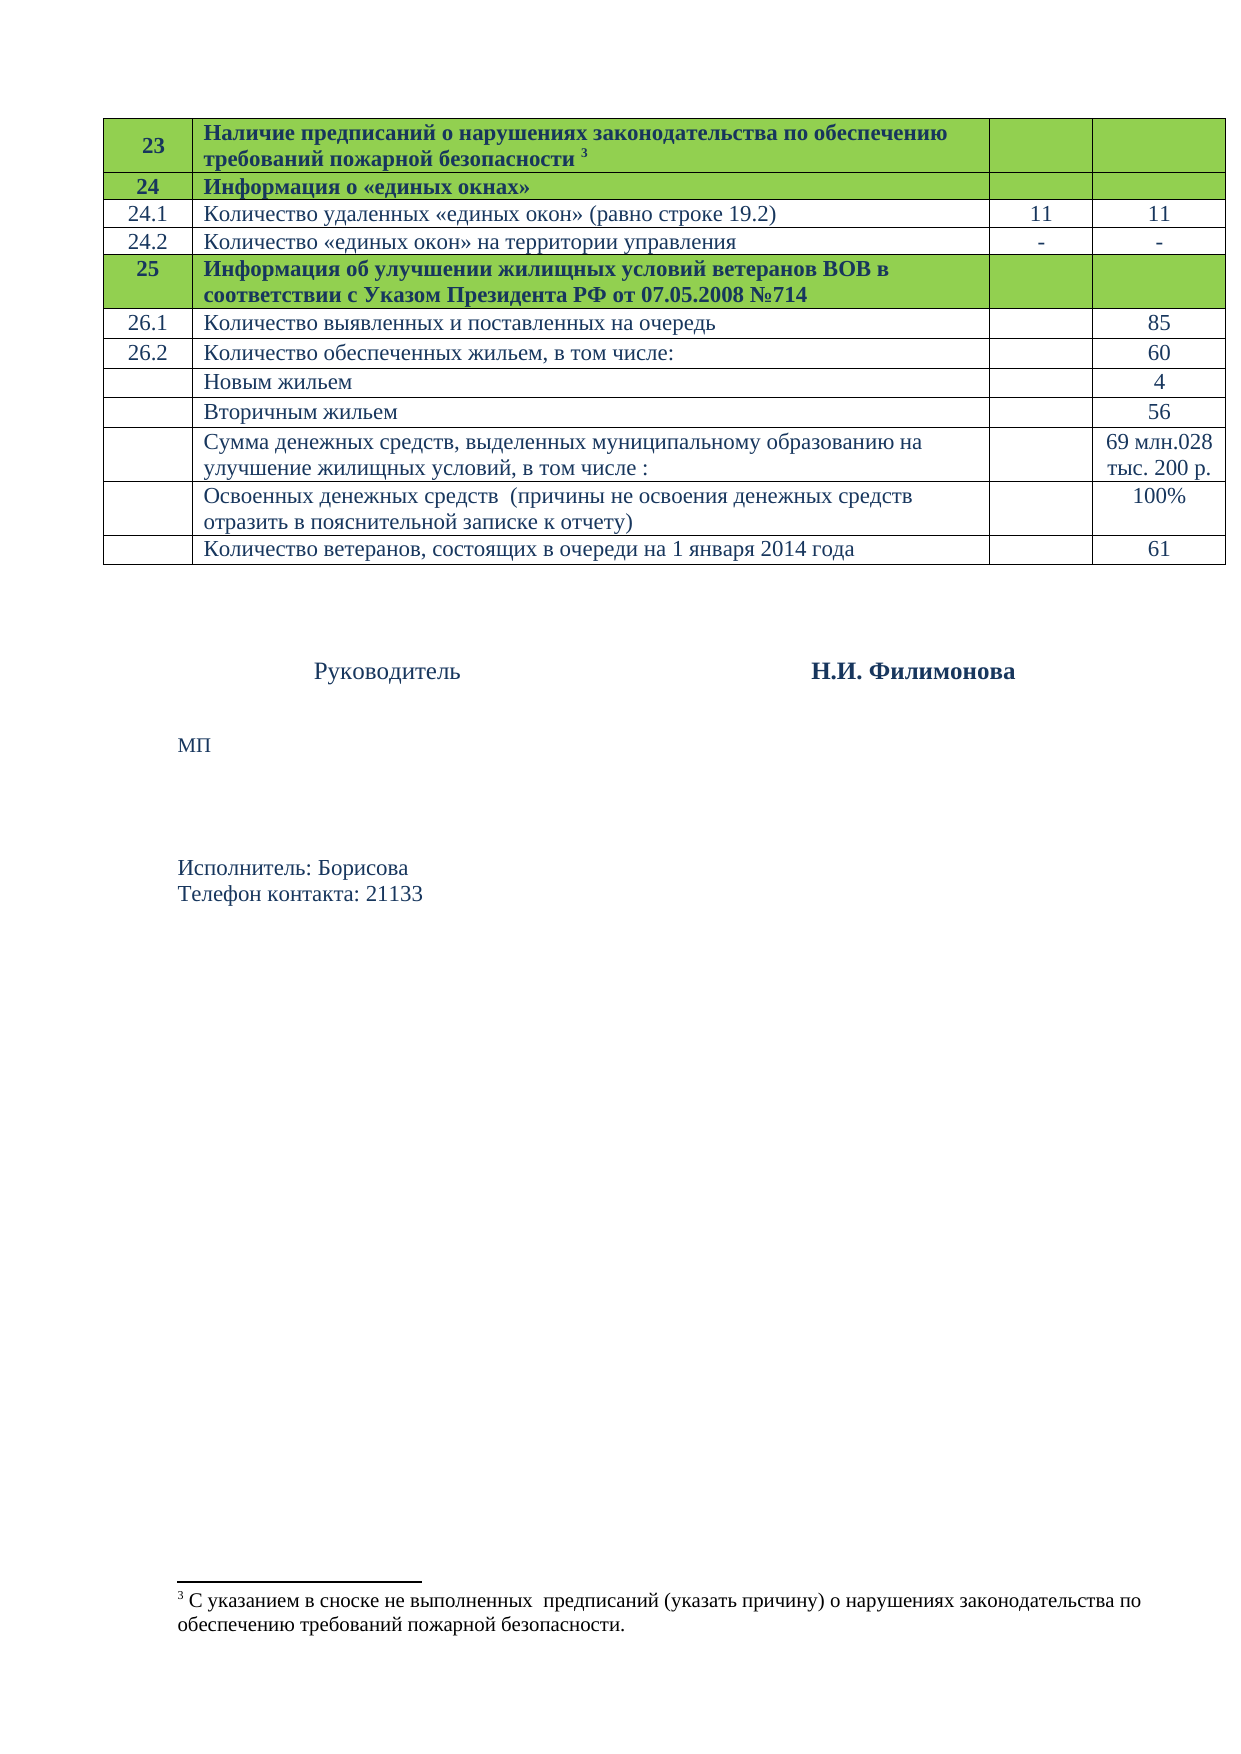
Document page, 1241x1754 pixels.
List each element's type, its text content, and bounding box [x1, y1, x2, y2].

table_cell [990, 339, 1092, 367]
text Руководитель Н.И. Филимонова [177, 656, 1152, 685]
table_cell 100% [1093, 482, 1225, 534]
table_cell 4 [1093, 369, 1225, 397]
table_cell Количество обеспеченных жильем, в том числе: [193, 339, 989, 367]
table_cell [990, 398, 1092, 427]
table_cell [990, 309, 1092, 338]
table_cell [104, 536, 192, 564]
table_cell Количество ветеранов, состоящих в очереди на 1 января 2014 года [193, 536, 989, 564]
table_cell [1093, 255, 1225, 308]
table_cell [104, 428, 192, 481]
table_cell 11 [1093, 200, 1225, 227]
table_cell - [990, 228, 1092, 254]
table_cell 56 [1093, 398, 1225, 427]
table_cell Количество выявленных и поставленных на очередь [193, 309, 989, 338]
text МП [177, 733, 1152, 757]
table_cell 25 [104, 255, 192, 308]
table_cell Сумма денежных средств, выделенных муниципальному образованию на улучшение жилищных условий, в том числе : [193, 428, 989, 481]
table_cell 60 [1093, 339, 1225, 367]
table_cell Информация об улучшении жилищных условий ветеранов ВОВ в соответствии с Указом Президента РФ от 07.05.2008 №714 [193, 255, 989, 308]
table_cell Количество «единых окон» на территории управления [193, 228, 989, 254]
table_cell 85 [1093, 309, 1225, 338]
table_cell [104, 482, 192, 534]
table_cell Количество удаленных «единых окон» (равно строке 19.2) [193, 200, 989, 227]
table_cell [990, 173, 1092, 199]
table_cell 26.2 [104, 339, 192, 367]
table_cell [990, 428, 1092, 481]
table_cell [104, 398, 192, 427]
table_cell 24.2 [104, 228, 192, 254]
text Исполнитель: Борисова [177, 853, 1152, 880]
table_cell Наличие предписаний о нарушениях законодательства по обеспечению требований пожарной безопасности [193, 119, 989, 172]
table_cell [1093, 119, 1225, 172]
table_cell 24.1 [104, 200, 192, 227]
table_cell [990, 369, 1092, 397]
table_cell [990, 482, 1092, 534]
table_cell 61 [1093, 536, 1225, 564]
table_cell Освоенных денежных средств (причины не освоения денежных средств отразить в пояснительной записке к отчету) [193, 482, 989, 534]
table_cell 26.1 [104, 309, 192, 338]
table_cell - [1093, 228, 1225, 254]
table_cell [990, 255, 1092, 308]
table_cell Информация о «единых окнах» [193, 173, 989, 199]
table_cell 24 [104, 173, 192, 199]
table_cell [104, 369, 192, 397]
table_cell 69 млн.028 тыс. 200 р. [1093, 428, 1225, 481]
table_cell Новым жильем [193, 369, 989, 397]
text Телефон контакта: 21133 [177, 880, 1152, 906]
table_cell Вторичным жильем [193, 398, 989, 427]
table_cell [1093, 173, 1225, 199]
table_cell [990, 119, 1092, 172]
table_cell [990, 536, 1092, 564]
table_cell 23 [104, 119, 192, 172]
table_cell 11 [990, 200, 1092, 227]
